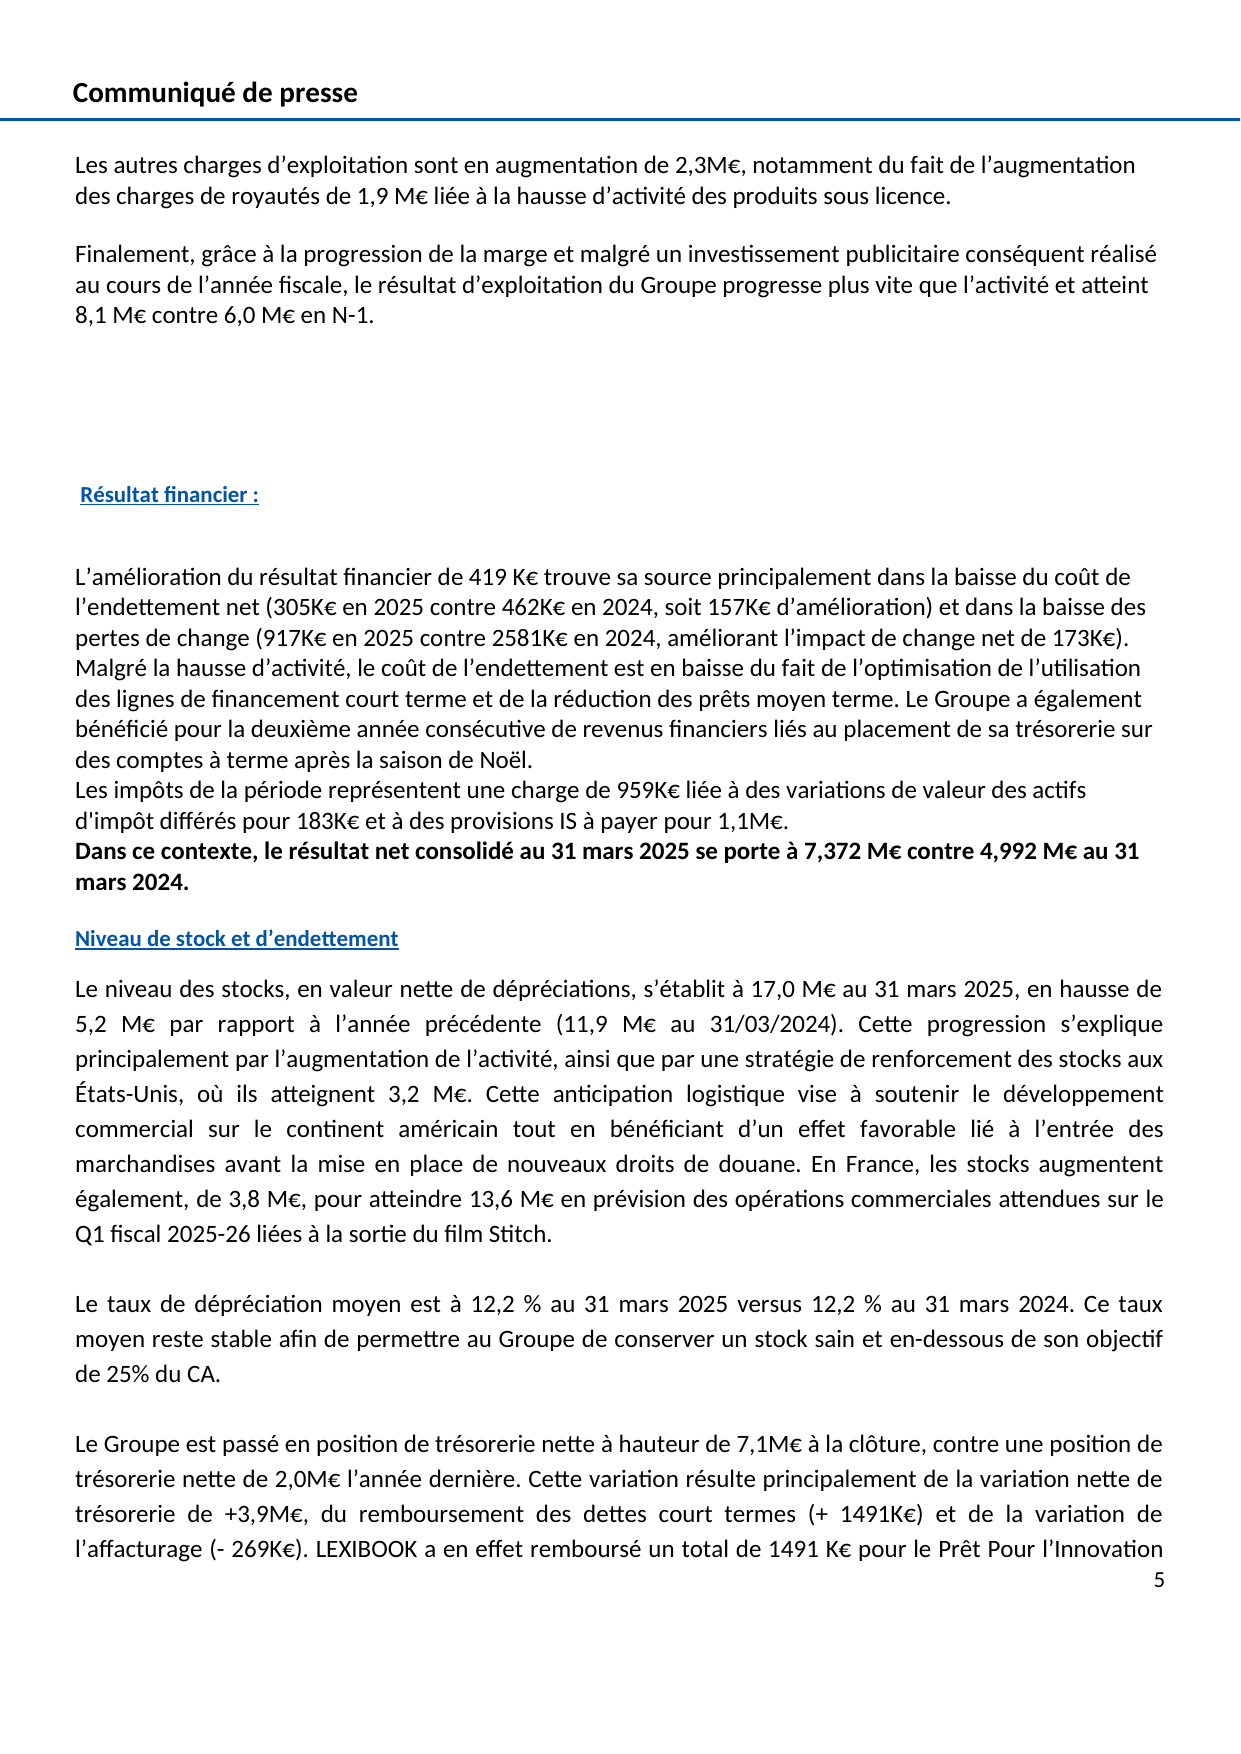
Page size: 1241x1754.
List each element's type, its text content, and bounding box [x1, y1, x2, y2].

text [75, 1428, 1165, 1563]
text Finalement, grâce à la progression de la marge et malgré un investissement publicitaire conséquent réalisé au cours de l’année fiscale, le résultat d’exploitation du Groupe progresse plus vite que l’activité et atteint 8,1 M€ contre 6,0 M€ en N-1. [75, 239, 1165, 330]
text Les autres charges d’exploitation sont en augmentation de 2,3M€, notamment du fait de l’augmentation des charges de royautés de 1,9 M€ liée à la hausse d’activité des produits sous licence. [75, 149, 1165, 211]
text L’amélioration du résultat financier de 419 K€ trouve sa source principalement dans la baisse du coût de l’endettement net (305K€ en 2025 contre 462K€ en 2024, soit 157K€ d’amélioration) et dans la baisse des pertes de change (917K€ en 2025 contre 2581K€ en 2024, améliorant l’impact de change net de 173K€). Malgré la hausse d’activité, le coût de l’endettement est en baisse du fait de l’optimisation de l’utilisation des lignes de financement court terme et de la réduction des prêts moyen terme. Le Groupe a également bénéficié pour la deuxième année consécutive de revenus financiers liés au placement de sa trésorerie sur des comptes à terme après la saison de Noël. [75, 561, 1165, 774]
text Résultat financier : [75, 480, 1165, 508]
text Le niveau des stocks, en valeur nette de dépréciations, s’établit à 17,0 M€ au 31 mars 2025, en hausse de 5,2 M€ par rapport à l’année précédente (11,9 M€ au 31/03/2024). Cette progression s’explique principalement par l’augmentation de l’activité, ainsi que par une stratégie de renforcement des stocks aux États-Unis, où ils atteignent 3,2 M€. Cette anticipation logistique vise à soutenir le développement commercial sur le continent américain tout en bénéficiant d’un effet favorable lié à l’entrée des marchandises avant la mise en place de nouveaux droits de douane. En France, les stocks augmentent également, de 3,8 M€, pour atteindre 13,6 M€ en prévision des opérations commerciales attendues sur le Q1 fiscal 2025-26 liées à la sortie du film Stitch. [75, 973, 1165, 1248]
text Les impôts de la période représentent une charge de 959K€ liée à des variations de valeur des actifs d'impôt différés pour 183K€ et à des provisions IS à payer pour 1,1M€. [75, 774, 1165, 836]
text Niveau de stock et d’endettement [75, 924, 1165, 952]
text Dans ce contexte, le résultat net consolidé au 31 mars 2025 se porte à 7,372 M€ contre 4,992 M€ au 31 mars 2024. [75, 836, 1165, 897]
text Le taux de dépréciation moyen est à 12,2 % au 31 mars 2025 versus 12,2 % au 31 mars 2024. Ce taux moyen reste stable afin de permettre au Groupe de conserver un stock sain et en-dessous de son objectif de 25% du CA. [75, 1288, 1165, 1388]
